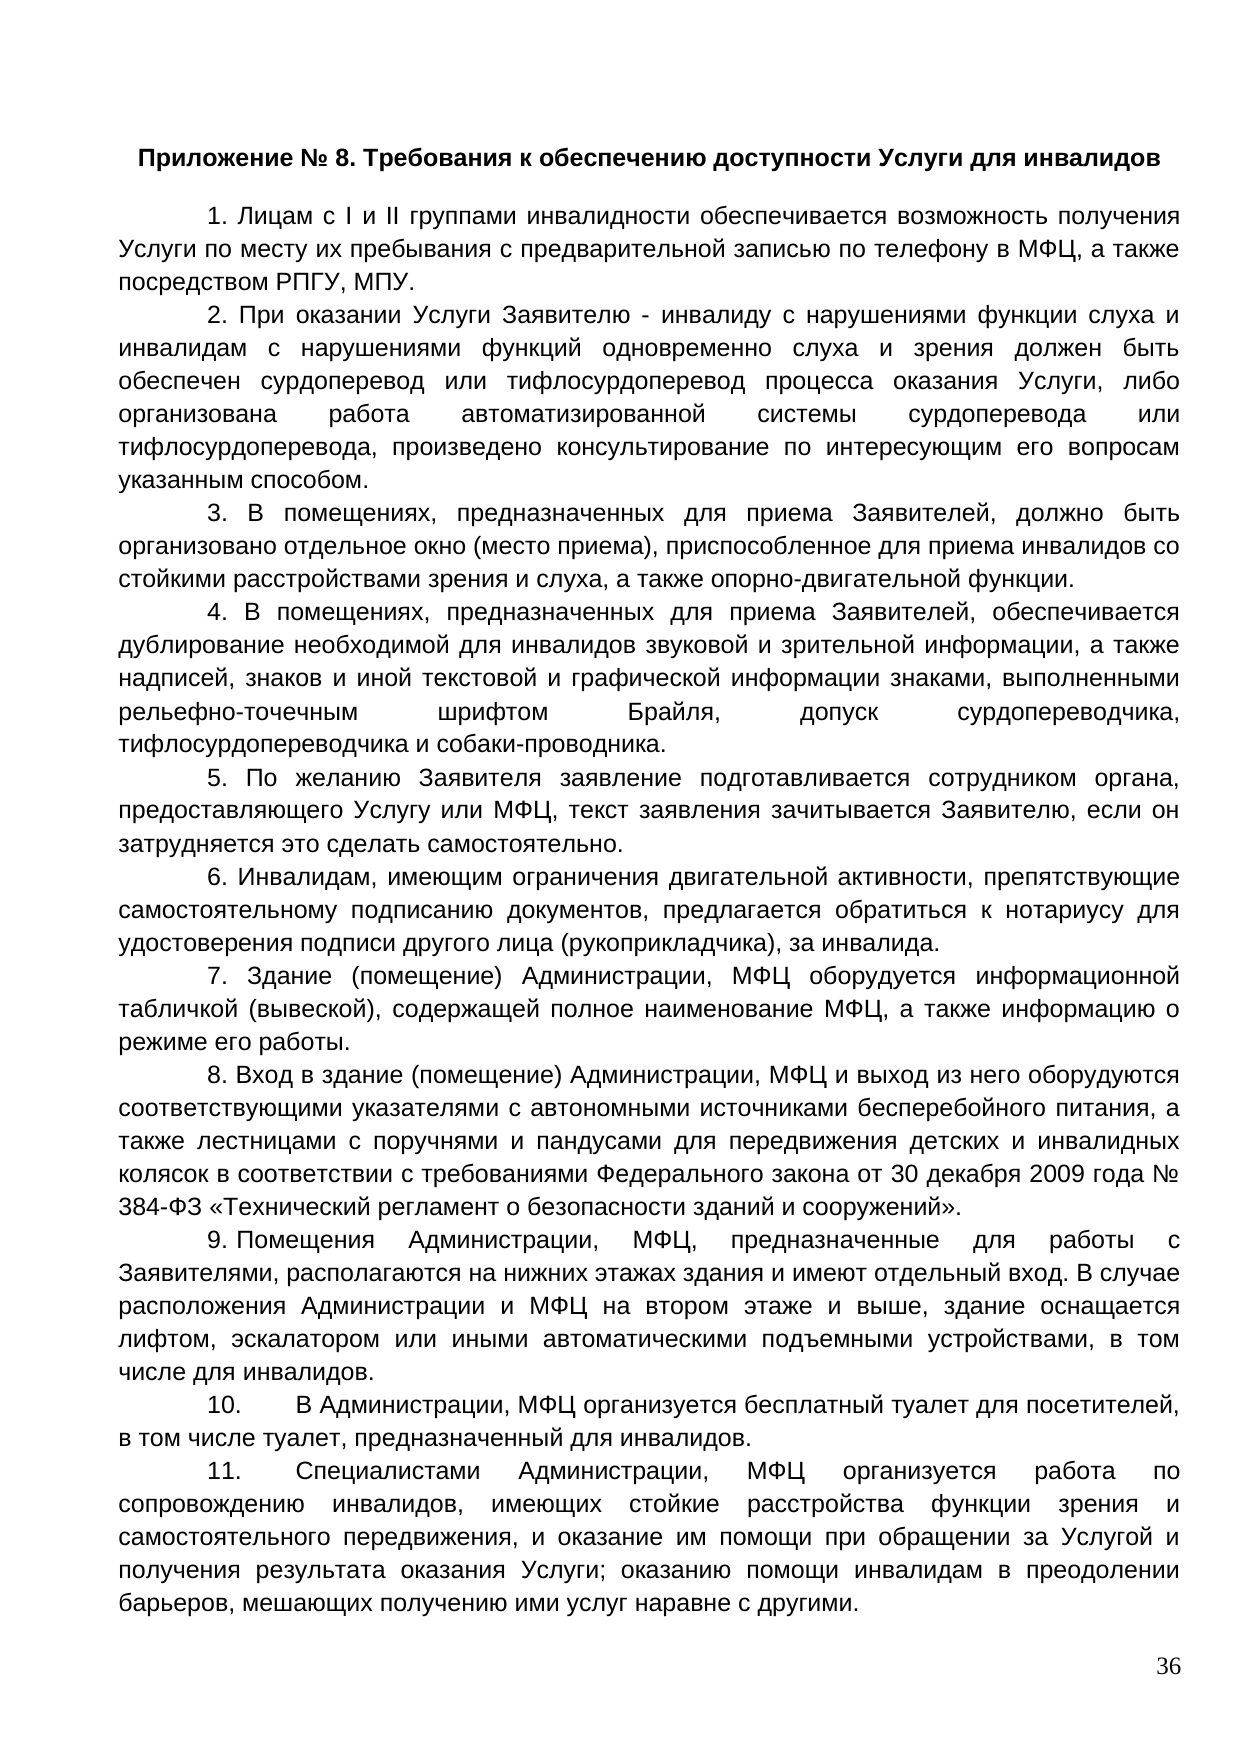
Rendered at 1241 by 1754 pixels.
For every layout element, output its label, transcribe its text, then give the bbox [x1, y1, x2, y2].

list 3. В помещениях, предназначенных для приема Заявителей, должно быть организовано отдельное окно (место приема), приспособленное для приема инвалидов со стойкими расстройствами зрения и слуха, а также опорно-двигательной функции. [118, 498, 1181, 593]
list 2. При оказании Услуги Заявителю - инвалиду с нарушениями функции слуха и инвалидам с нарушениями функций одновременно слуха и зрения должен быть обеспечен сурдоперевод или тифлосурдоперевод процесса оказания Услуги, либо организована работа автоматизированной системы сурдоперевода или тифлосурдоперевода, произведено консультирование по интересующим его вопросам указанным способом. [118, 300, 1181, 494]
list 8. Вход в здание (помещение) Администрации, МФЦ и выход из него оборудуются соответствующими указателями с автономными источниками бесперебойного питания, а также лестницами с поручнями и пандусами для передвижения детских и инвалидных колясок в соответствии с требованиями Федерального закона от 30 декабря 2009 года № 384-ФЗ «Технический регламент о безопасности зданий и сооружений». [118, 1060, 1181, 1221]
list 6. Инвалидам, имеющим ограничения двигательной активности, препятствующие самостоятельному подписанию документов, предлагается обратиться к нотариусу для удостоверения подписи другого лица (рукоприкладчика), за инвалида. [118, 862, 1181, 956]
text Помещения Администрации, МФЦ, предназначенные для работы с Заявителями, располагаются на нижних этажах здания и имеют отдельный вход. В случае расположения Администрации и МФЦ на втором этаже и выше, здание оснащается лифтом, эскалатором или иными автоматическими подъемными устройствами, в том числе для инвалидов. [118, 1225, 1181, 1386]
list 5. По желанию Заявителя заявление подготавливается сотрудником органа, предоставляющего Услугу или МФЦ, текст заявления зачитывается Заявителю, если он затрудняется это сделать самостоятельно. [118, 762, 1181, 857]
list 4. В помещениях, предназначенных для приема Заявителей, обеспечивается дублирование необходимой для инвалидов звуковой и зрительной информации, а также надписей, знаков и иной текстовой и графической информации знаками, выполненными рельефно-точечным шрифтом Брайля, допуск сурдопереводчика, тифлосурдопереводчика и собаки-проводника. [118, 597, 1181, 758]
text Специалистами Администрации, МФЦ организуется работа по сопровождению инвалидов, имеющих стойкие расстройства функции зрения и самостоятельного передвижения, и оказание им помощи при обращении за Услугой и получения результата оказания Услуги; оказанию помощи инвалидам в преодолении барьеров, мешающих получению ими услуг наравне с другими. [118, 1456, 1181, 1617]
text Приложение № 8. Требования к обеспечению доступности Услуги для инвалидов [118, 143, 1181, 172]
text В Администрации, МФЦ организуется бесплатный туалет для посетителей, в том числе туалет, предназначенный для инвалидов. [118, 1390, 1181, 1452]
list 7. Здание (помещение) Администрации, МФЦ оборудуется информационной табличкой (вывеской), содержащей полное наименование МФЦ, а также информацию о режиме его работы. [118, 961, 1181, 1055]
list 1. Лицам с I и II группами инвалидности обеспечивается возможность получения Услуги по месту их пребывания с предварительной записью по телефону в МФЦ, а также посредством РПГУ, МПУ. [118, 201, 1181, 296]
